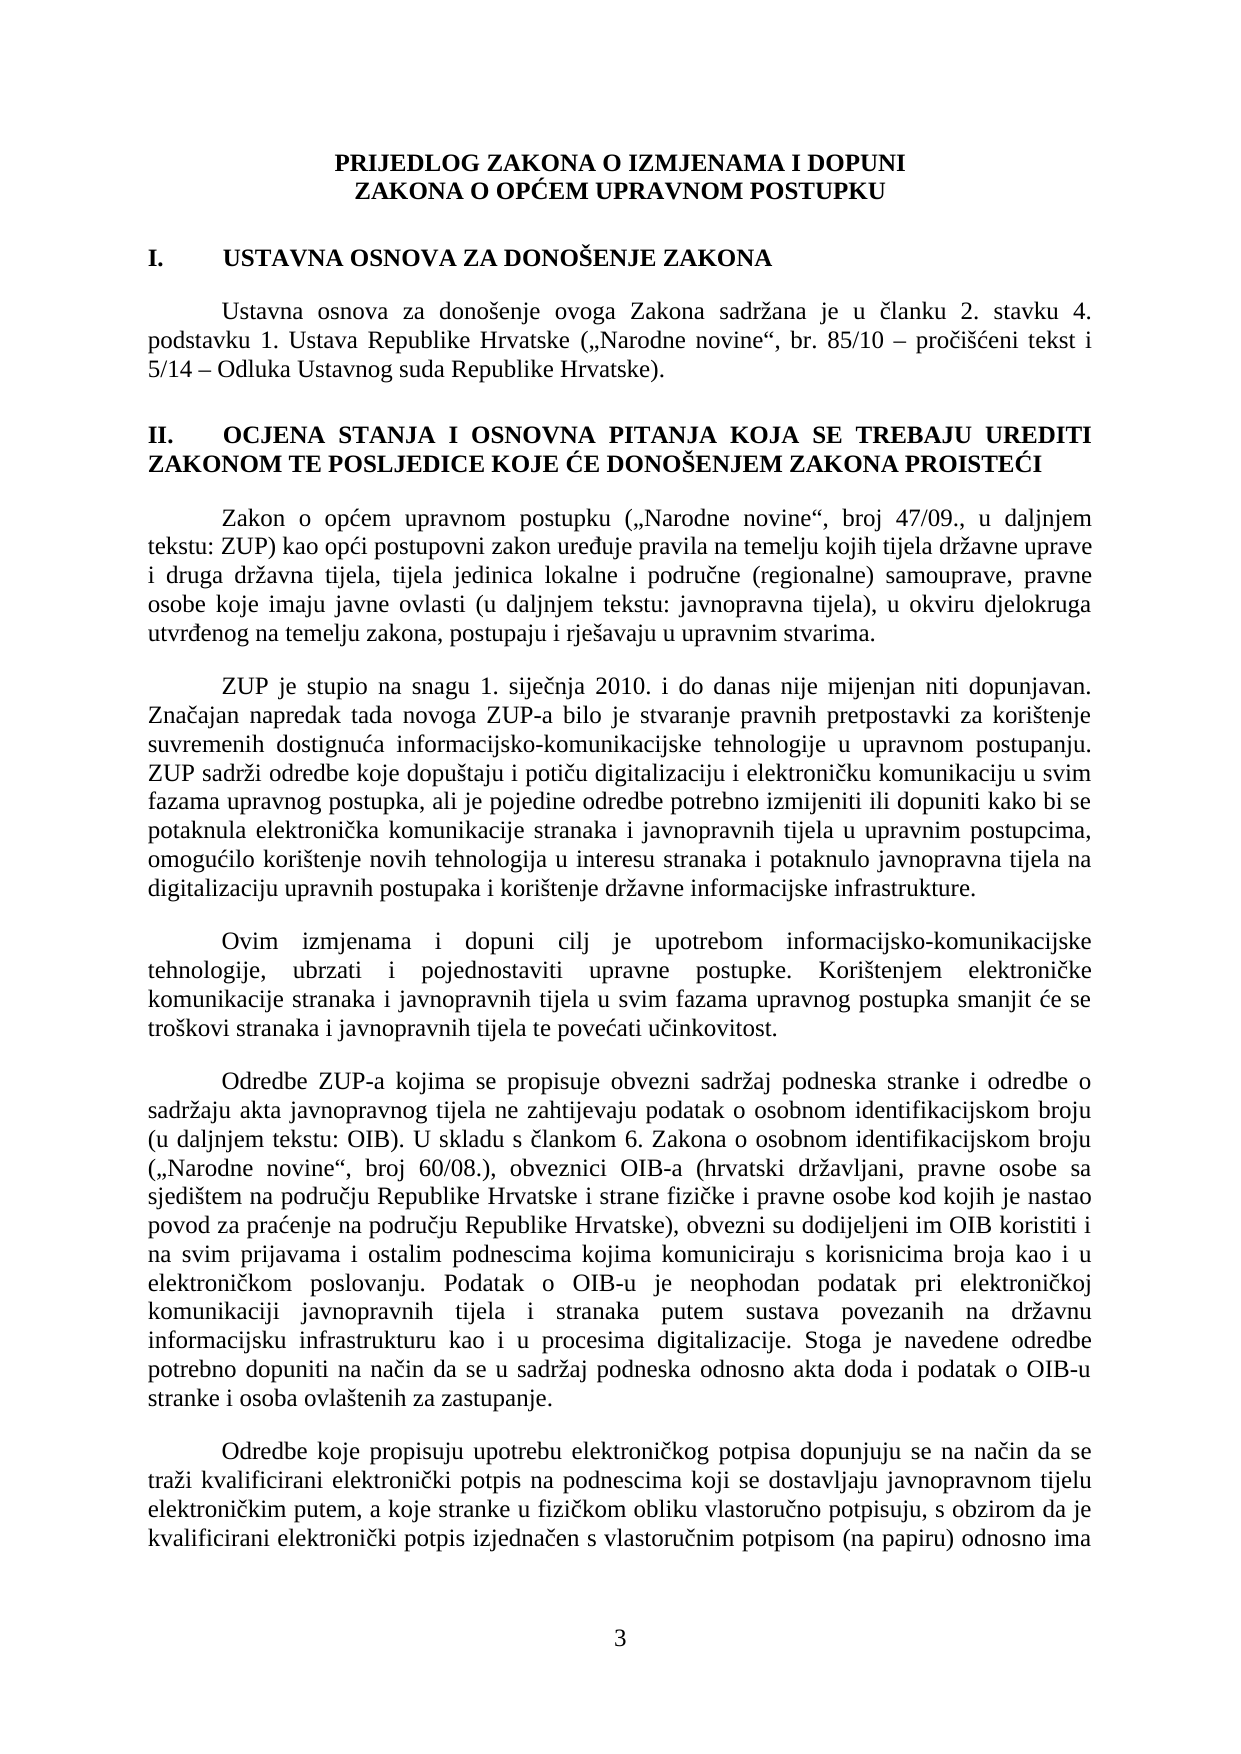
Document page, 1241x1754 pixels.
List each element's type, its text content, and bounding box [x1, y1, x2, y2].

text Odredbe ZUP-a kojima se propisuje obvezni sadržaj podneska stranke i odredbe o sadržaju akta javnopravnog tijela ne zahtijevaju podatak o osobnom identifikacijskom broju (u daljnjem tekstu: OIB). U skladu s člankom 6. Zakona o osobnom identifikacijskom broju („Narodne novine“, broj 60/08.), obveznici OIB-a (hrvatski državljani, pravne osobe sa sjedištem na području Republike Hrvatske i strane fizičke i pravne osobe kod kojih je nastao povod za praćenje na području Republike Hrvatske), obvezni su dodijeljeni im OIB koristiti i na svim prijavama i ostalim podnescima kojima komuniciraju s korisnicima broja kao i u elektroničkom poslovanju. Podatak o OIB-u je neophodan podatak pri elektroničkoj komunikaciji javnopravnih tijela i stranaka putem sustava povezanih na državnu informacijsku infrastrukturu kao i u procesima digitalizacije. Stoga je navedene odredbe potrebno dopuniti na način da se u sadržaj podneska odnosno akta doda i podatak o OIB-u stranke i osoba ovlaštenih za zastupanje. [148, 1066, 1093, 1411]
subtitle I. USTAVNA OSNOVA ZA DONOŠENJE ZAKONA [148, 243, 1093, 271]
text Ovim izmjenama i dopuni cilj je upotrebom informacijsko-komunikacijske tehnologije, ubrzati i pojednostaviti upravne postupke. Korištenjem elektroničke komunikacije stranaka i javnopravnih tijela u svim fazama upravnog postupka smanjit će se troškovi stranaka i javnopravnih tijela te povećati učinkovitost. [148, 926, 1093, 1041]
text ZAKONA O OPĆEM UPRAVNOM POSTUPKU [148, 176, 1093, 205]
text PRIJEDLOG ZAKONA O IZMJENAMA I DOPUNI [148, 148, 1093, 176]
subtitle II. OCJENA STANJA I OSNOVNA PITANJA KOJA SE TREBAJU UREDITI ZAKONOM TE POSLJEDICE KOJE ĆE DONOŠENJEM ZAKONA PROISTEĆI [148, 420, 1093, 478]
text Zakon o općem upravnom postupku („Narodne novine“, broj 47/09., u daljnjem tekstu: ZUP) kao opći postupovni zakon uređuje pravila na temelju kojih tijela državne uprave i druga državna tijela, tijela jedinica lokalne i područne (regionalne) samouprave, pravne osobe koje imaju javne ovlasti (u daljnjem tekstu: javnopravna tijela), u okviru djelokruga utvrđenog na temelju zakona, postupaju i rješavaju u upravnim stvarima. [148, 503, 1093, 646]
text ZUP je stupio na snagu 1. siječnja 2010. i do danas nije mijenjan niti dopunjavan. Značajan napredak tada novoga ZUP-a bilo je stvaranje pravnih pretpostavki za korištenje suvremenih dostignuća informacijsko-komunikacijske tehnologije u upravnom postupanju. ZUP sadrži odredbe koje dopuštaju i potiču digitalizaciju i elektroničku komunikaciju u svim fazama upravnog postupka, ali je pojedine odredbe potrebno izmijeniti ili dopuniti kako bi se potaknula elektronička komunikacije stranaka i javnopravnih tijela u upravnim postupcima, omogućilo korištenje novih tehnologija u interesu stranaka i potaknulo javnopravna tijela na digitalizaciju upravnih postupaka i korištenje državne informacijske infrastrukture. [148, 671, 1093, 901]
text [148, 1436, 1093, 1551]
text Ustavna osnova za donošenje ovoga Zakona sadržana je u članku 2. stavku 4. podstavku 1. Ustava Republike Hrvatske („Narodne novine“, br. 85/10 – pročišćeni tekst i 5/14 – Odluka Ustavnog suda Republike Hrvatske). [148, 296, 1093, 383]
